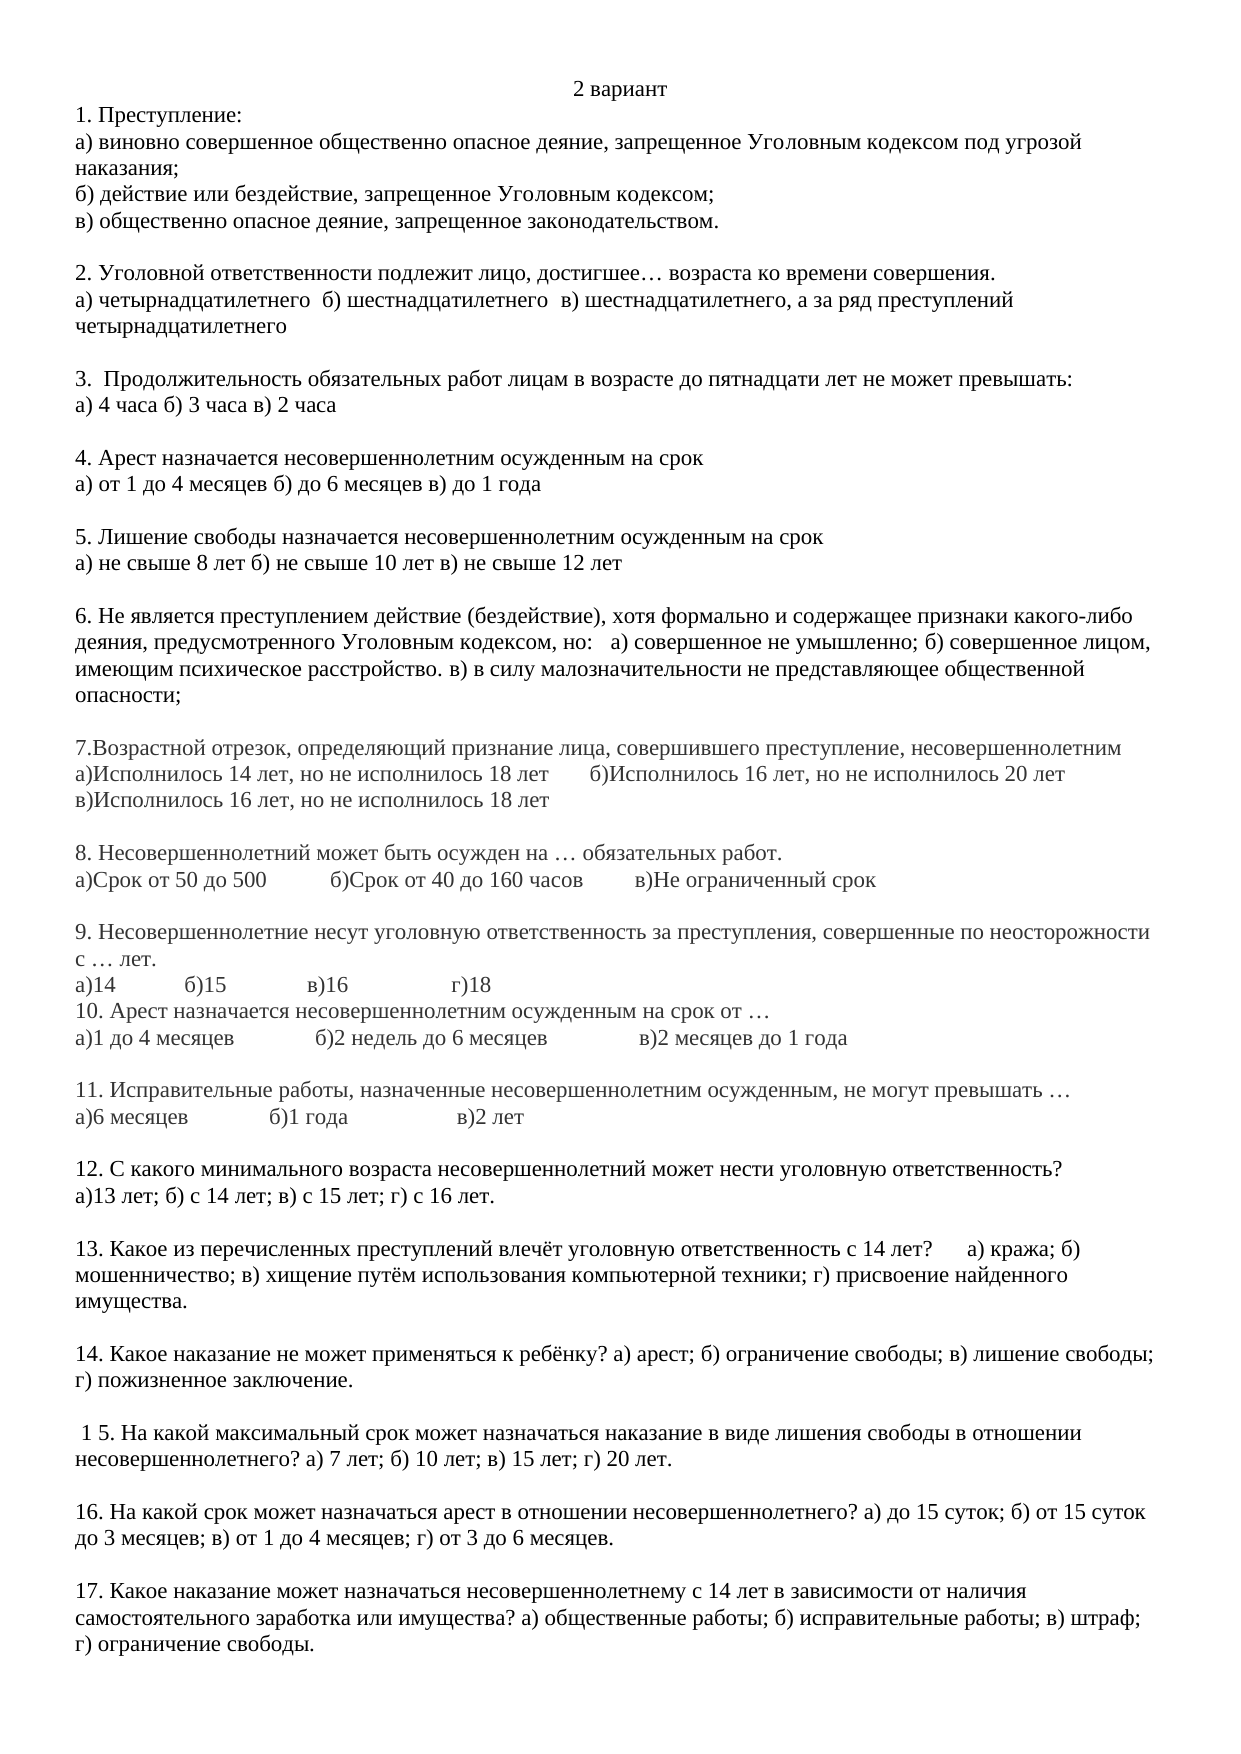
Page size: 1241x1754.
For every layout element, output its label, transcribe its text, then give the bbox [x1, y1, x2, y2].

text 11. Исправительные работы, назначенные несовершеннолетним осужденным, не могут превышать … а)6 месяцев б)1 года в)2 лет [75, 1076, 1165, 1129]
text 2. Уголовной ответственности подлежит лицо, достигшее… возраста ко времени совершения. а) четырнадцатилетнего б) шестнадцатилетнего в) шестнадцатилетнего, а за ряд преступлений четырнадцатилетнего [75, 259, 1165, 338]
text 2 вариант [75, 75, 1165, 101]
text 6. Не является преступлением действие (бездействие), хотя формально и содержащее признаки какого-либо деяния, предусмотренного Уголовным кодексом, но: а) совершенное не умышленно; б) совершенное лицом, имеющим психическое расстройство. в) в силу малозначительности не представляющее общественной опасности; [75, 602, 1165, 707]
text 4. Арест назначается несовершеннолетним осужденным на срок [75, 444, 1165, 470]
text 17. Какое наказание может назначаться несовершеннолетнему с 14 лет в зависимости от наличия самостоятельного заработка или имущества? а) общественные работы; б) исправительные работы; в) штраф; г) ограничение свободы. [75, 1577, 1165, 1656]
text а) 4 часа б) 3 часа в) 2 часа [75, 391, 1165, 418]
text 5. Лишение свободы назначается несовершеннолетним осужденным на срок [75, 523, 1165, 549]
text 7.Возрастной отрезок, определяющий признание лица, совершившего преступление, несовершеннолетним а)Исполнилось 14 лет, но не исполнилось 18 лет б)Исполнилось 16 лет, но не исполнилось 20 лет в)Исполнилось 16 лет, но не исполнилось 18 лет [75, 734, 1165, 813]
text 8. Несовершеннолетний может быть осужден на … обязательных работ. а)Срок от 50 до 500 б)Срок от 40 до 160 часов в)Не ограниченный срок [75, 839, 1165, 892]
text 13. Какое из перечисленных преступлений влечёт уголовную ответственность с 14 лет? а) кража; б) мошенничество; в) хищение путём использования компьютерной техники; г) присвоение найденного имущества. [75, 1234, 1165, 1314]
text 16. На какой срок может назначаться арест в отношении несовершеннолетнего? а) до 15 суток; б) от 15 суток до 3 месяцев; в) от 1 до 4 месяцев; г) от 3 до 6 месяцев. [75, 1498, 1165, 1551]
text в) общественно опасное деяние, запрещенное законодательством. [75, 207, 1165, 233]
text 1 5. На какой максимальный срок может назначаться наказание в виде лишения свободы в отношении несовершеннолетнего? а) 7 лет; б) 10 лет; в) 15 лет; г) 20 лет. [75, 1419, 1165, 1472]
text а) не свыше 8 лет б) не свыше 10 лет в) не свыше 12 лет [75, 549, 1165, 576]
text 14. Какое наказание не может применяться к ребёнку? а) арест; б) ограничение свободы; в) лишение свободы; г) пожизненное заключение. [75, 1340, 1165, 1393]
text б) действие или бездействие, запрещенное Уголовным кодексом; [75, 180, 1165, 207]
text 1. Преступление: [75, 101, 1165, 128]
text 3. Продолжительность обязательных работ лицам в возрасте до пятнадцати лет не может превышать: [75, 365, 1165, 391]
text а) виновно совершенное общественно опасное деяние, запрещенное Уголовным кодексом под угрозой наказания; [75, 128, 1165, 180]
text 12. С какого минимального возраста несовершеннолетний может нести уголовную ответственность? а)13 лет; б) с 14 лет; в) с 15 лет; г) с 16 лет. [75, 1156, 1165, 1208]
text а) от 1 до 4 месяцев б) до 6 месяцев в) до 1 года [75, 470, 1165, 497]
text 9. Несовершеннолетние несут уголовную ответственность за преступления, совершенные по неосторожности с … лет. а)14 б)15 в)16 г)18 [75, 918, 1165, 997]
text 10. Арест назначается несовершеннолетним осужденным на срок от … а)1 до 4 месяцев б)2 недель до 6 месяцев в)2 месяцев до 1 года [75, 997, 1165, 1050]
